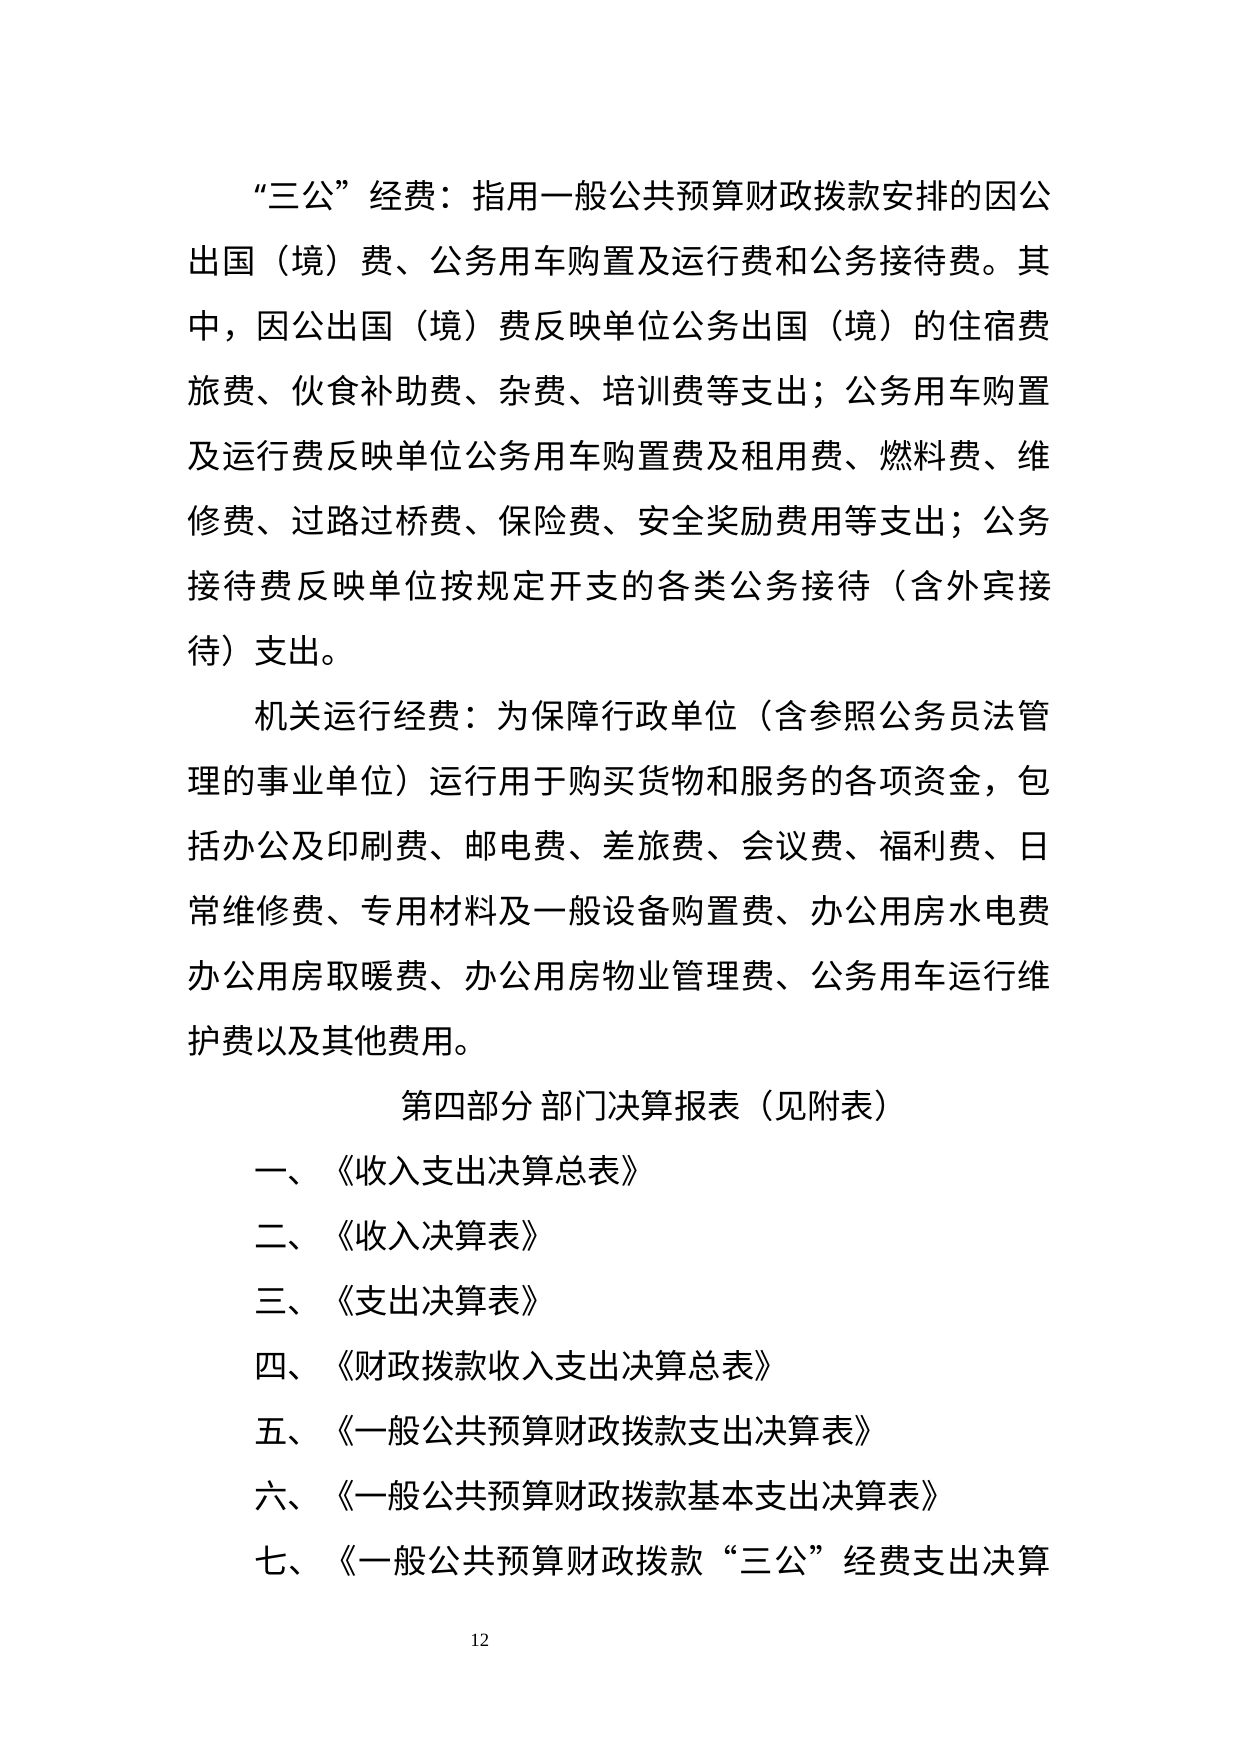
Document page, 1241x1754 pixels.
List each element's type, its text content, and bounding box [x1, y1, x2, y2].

text 机关运行经费：为保障行政单位（含参照公务员法管理的事业单位）运行用于购买货物和服务的各项资金，包括办公及印刷费、邮电费、差旅费、会议费、福利费、日常维修费、专用材料及一般设备购置费、办公用房水电费、办公用房取暖费、办公用房物业管理费、公务用车运行维护费以及其他费用。 [187, 682, 1053, 1072]
text 一、《收入支出决算总表》 [187, 1137, 1053, 1202]
text 三、《支出决算表》 [187, 1267, 1053, 1332]
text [187, 1527, 1053, 1592]
text “三公”经费：指用一般公共预算财政拨款安排的因公出国（境）费、公务用车购置及运行费和公务接待费。其中，因公出国（境）费反映单位公务出国（境）的住宿费、旅费、伙食补助费、杂费、培训费等支出；公务用车购置及运行费反映单位公务用车购置费及租用费、燃料费、维修费、过路过桥费、保险费、安全奖励费用等支出；公务接待费反映单位按规定开支的各类公务接待（含外宾接待）支出。 [187, 162, 1053, 682]
text 第四部分 部门决算报表（见附表） [187, 1072, 1053, 1137]
text 六、《一般公共预算财政拨款基本支出决算表》 [187, 1462, 1053, 1527]
text 五、《一般公共预算财政拨款支出决算表》 [187, 1397, 1053, 1462]
text 二、《收入决算表》 [187, 1202, 1053, 1267]
text 四、《财政拨款收入支出决算总表》 [187, 1332, 1053, 1397]
